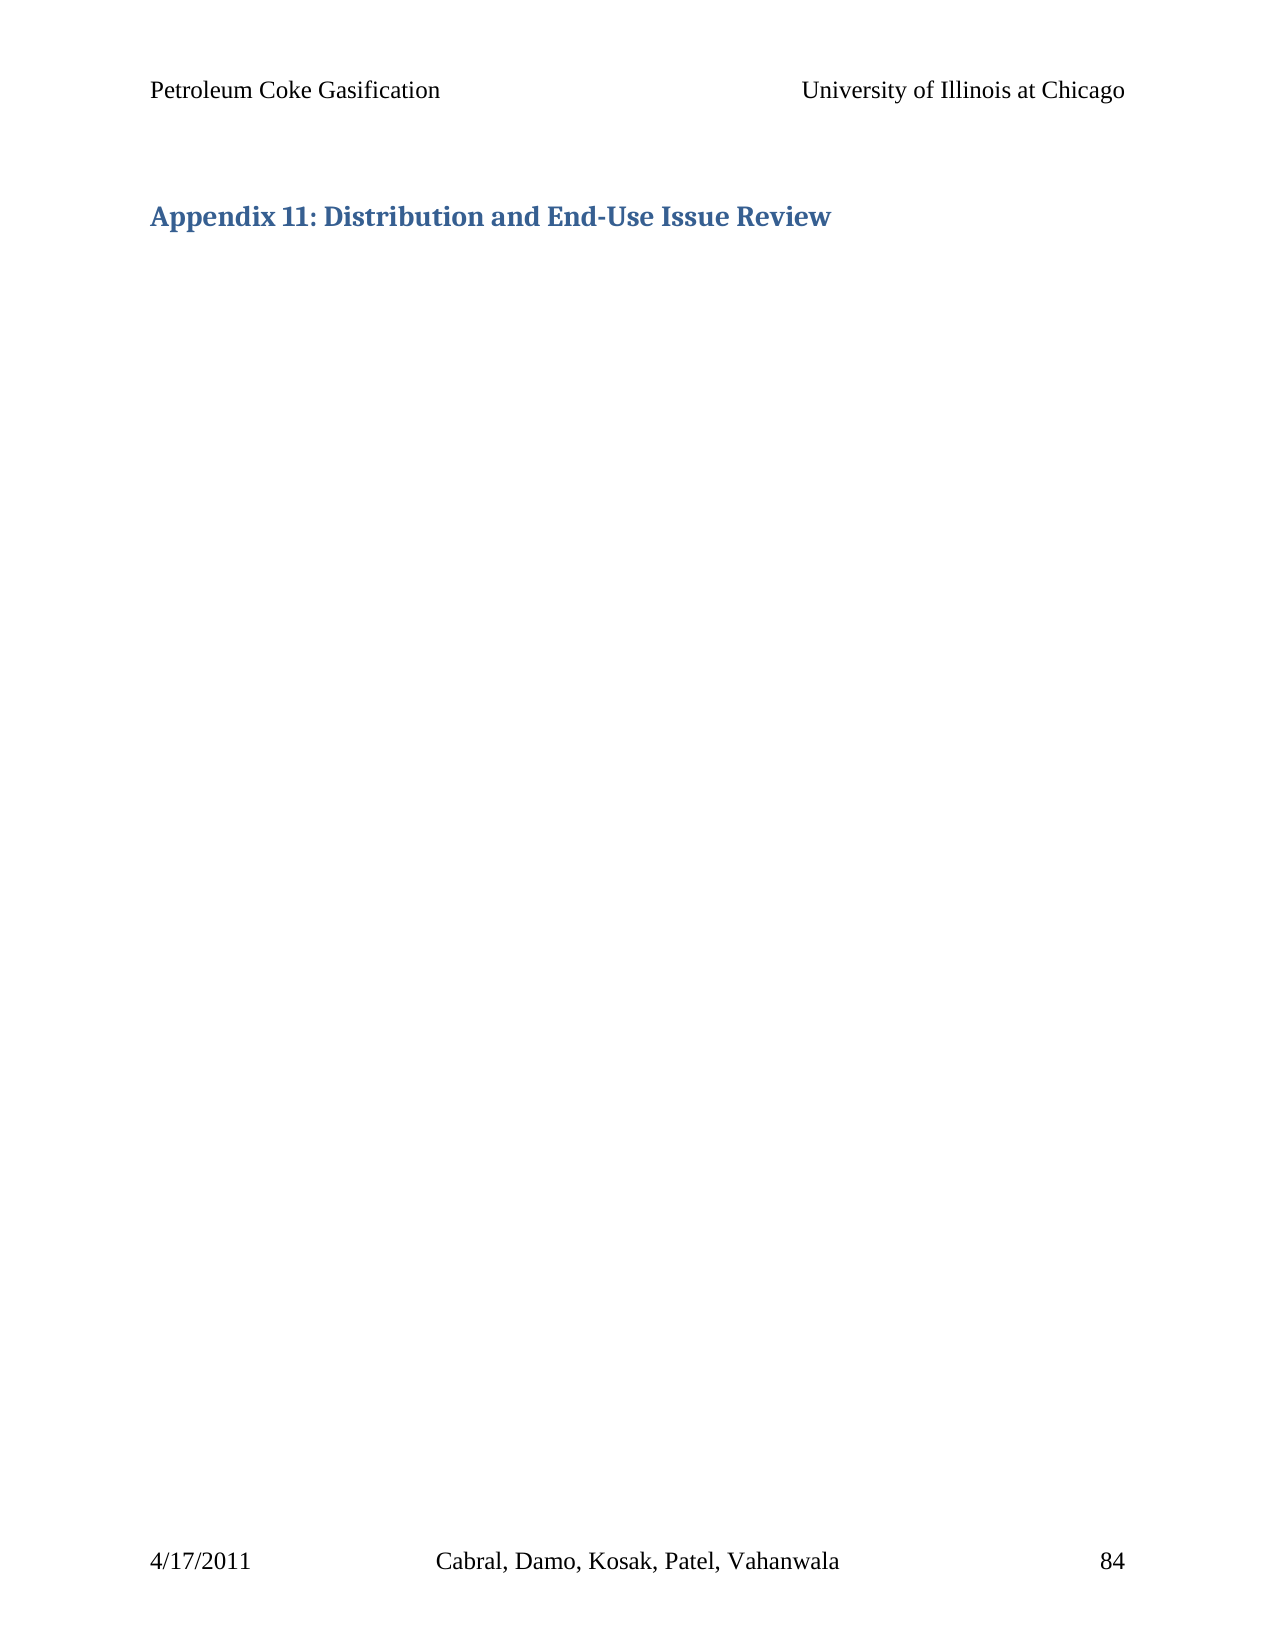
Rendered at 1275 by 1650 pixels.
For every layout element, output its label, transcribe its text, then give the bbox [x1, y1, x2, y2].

subtitle Appendix 11: Distribution and End-Use Issue Review [150, 200, 1125, 233]
